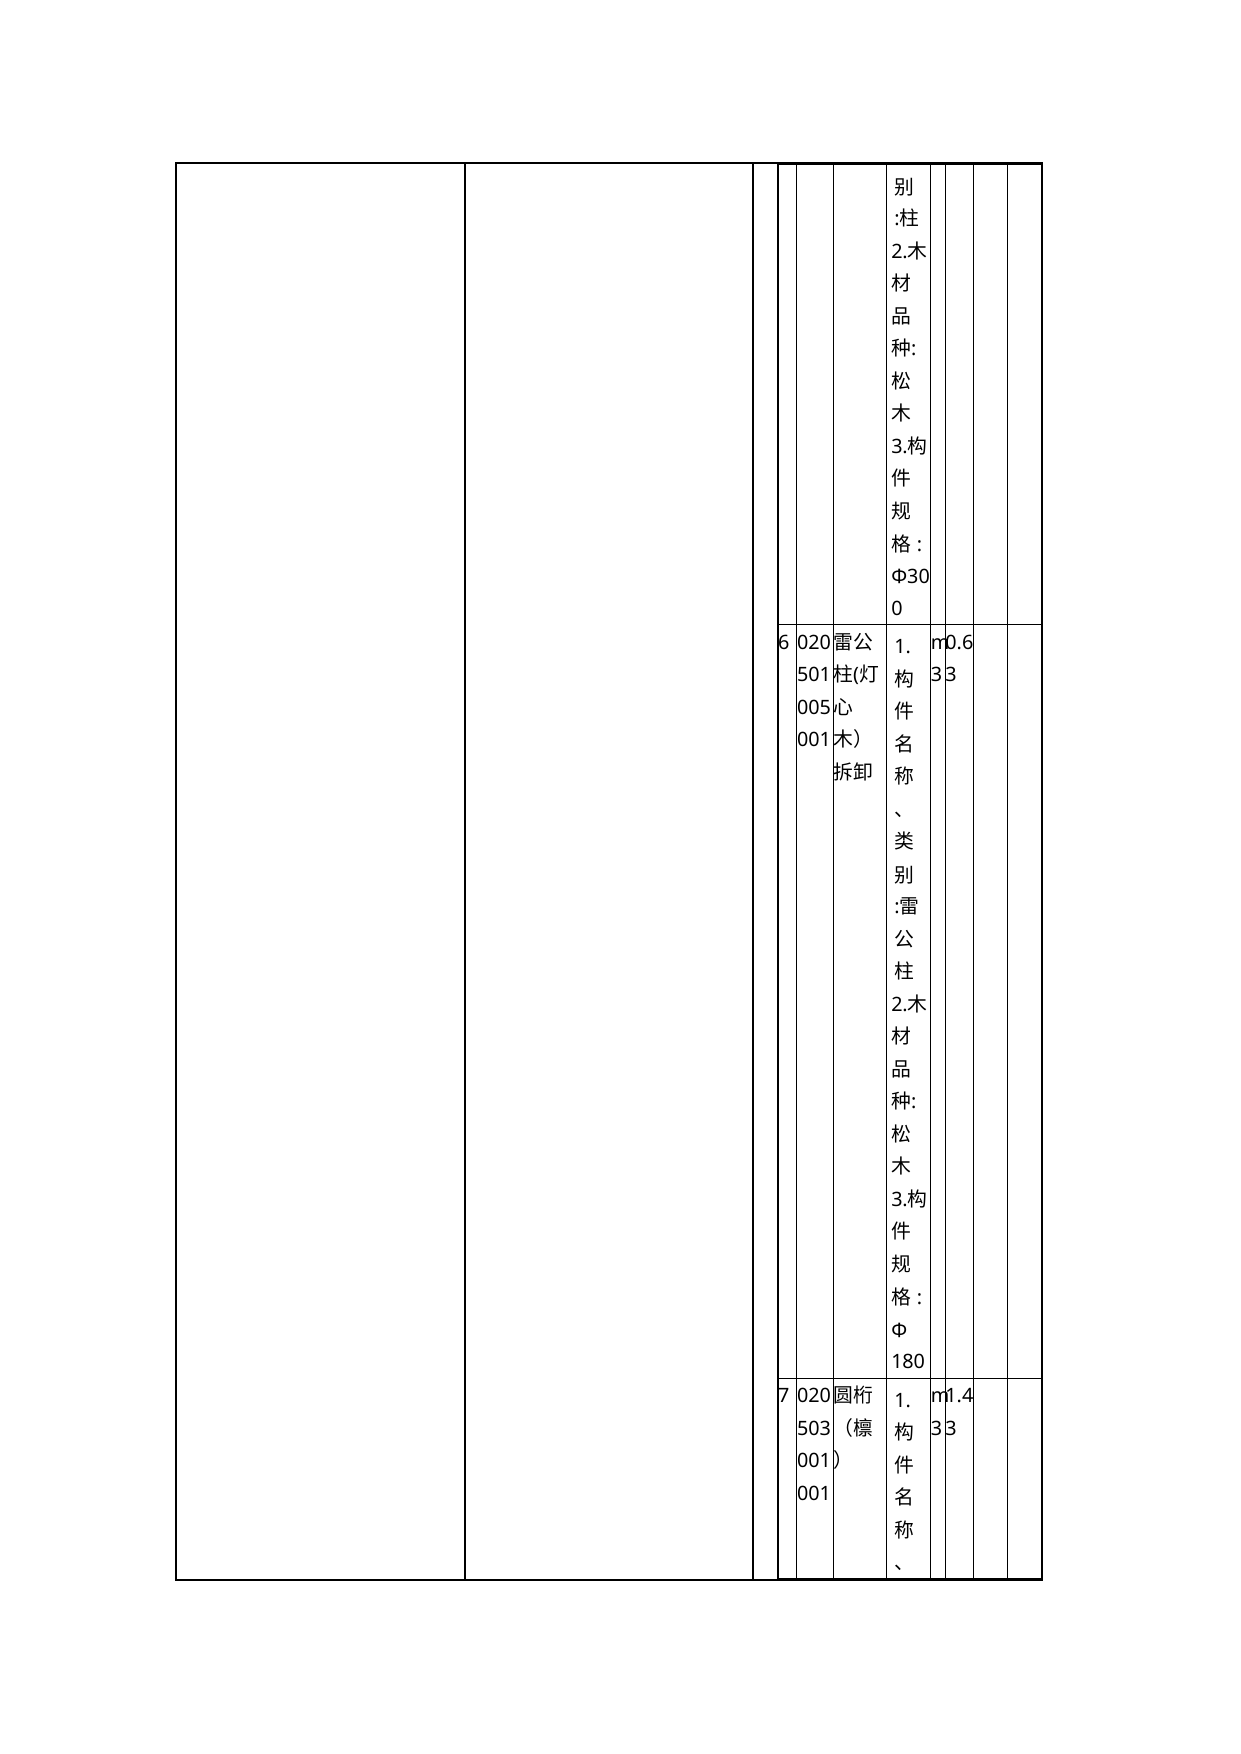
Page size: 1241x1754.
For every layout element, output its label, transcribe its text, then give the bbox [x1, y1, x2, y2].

table_cell 1 [177, 164, 464, 1579]
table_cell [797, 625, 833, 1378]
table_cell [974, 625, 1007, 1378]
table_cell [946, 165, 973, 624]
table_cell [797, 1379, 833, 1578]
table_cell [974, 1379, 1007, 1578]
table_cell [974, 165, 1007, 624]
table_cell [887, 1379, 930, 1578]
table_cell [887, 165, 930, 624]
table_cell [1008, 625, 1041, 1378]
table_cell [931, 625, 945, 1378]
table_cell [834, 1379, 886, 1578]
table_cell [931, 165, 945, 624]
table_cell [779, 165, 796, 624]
table_cell [466, 164, 752, 1579]
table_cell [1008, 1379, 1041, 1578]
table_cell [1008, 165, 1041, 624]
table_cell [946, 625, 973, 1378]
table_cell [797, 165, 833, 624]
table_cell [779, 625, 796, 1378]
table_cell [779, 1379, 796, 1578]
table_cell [754, 164, 777, 1579]
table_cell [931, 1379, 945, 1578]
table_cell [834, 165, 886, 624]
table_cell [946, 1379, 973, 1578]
